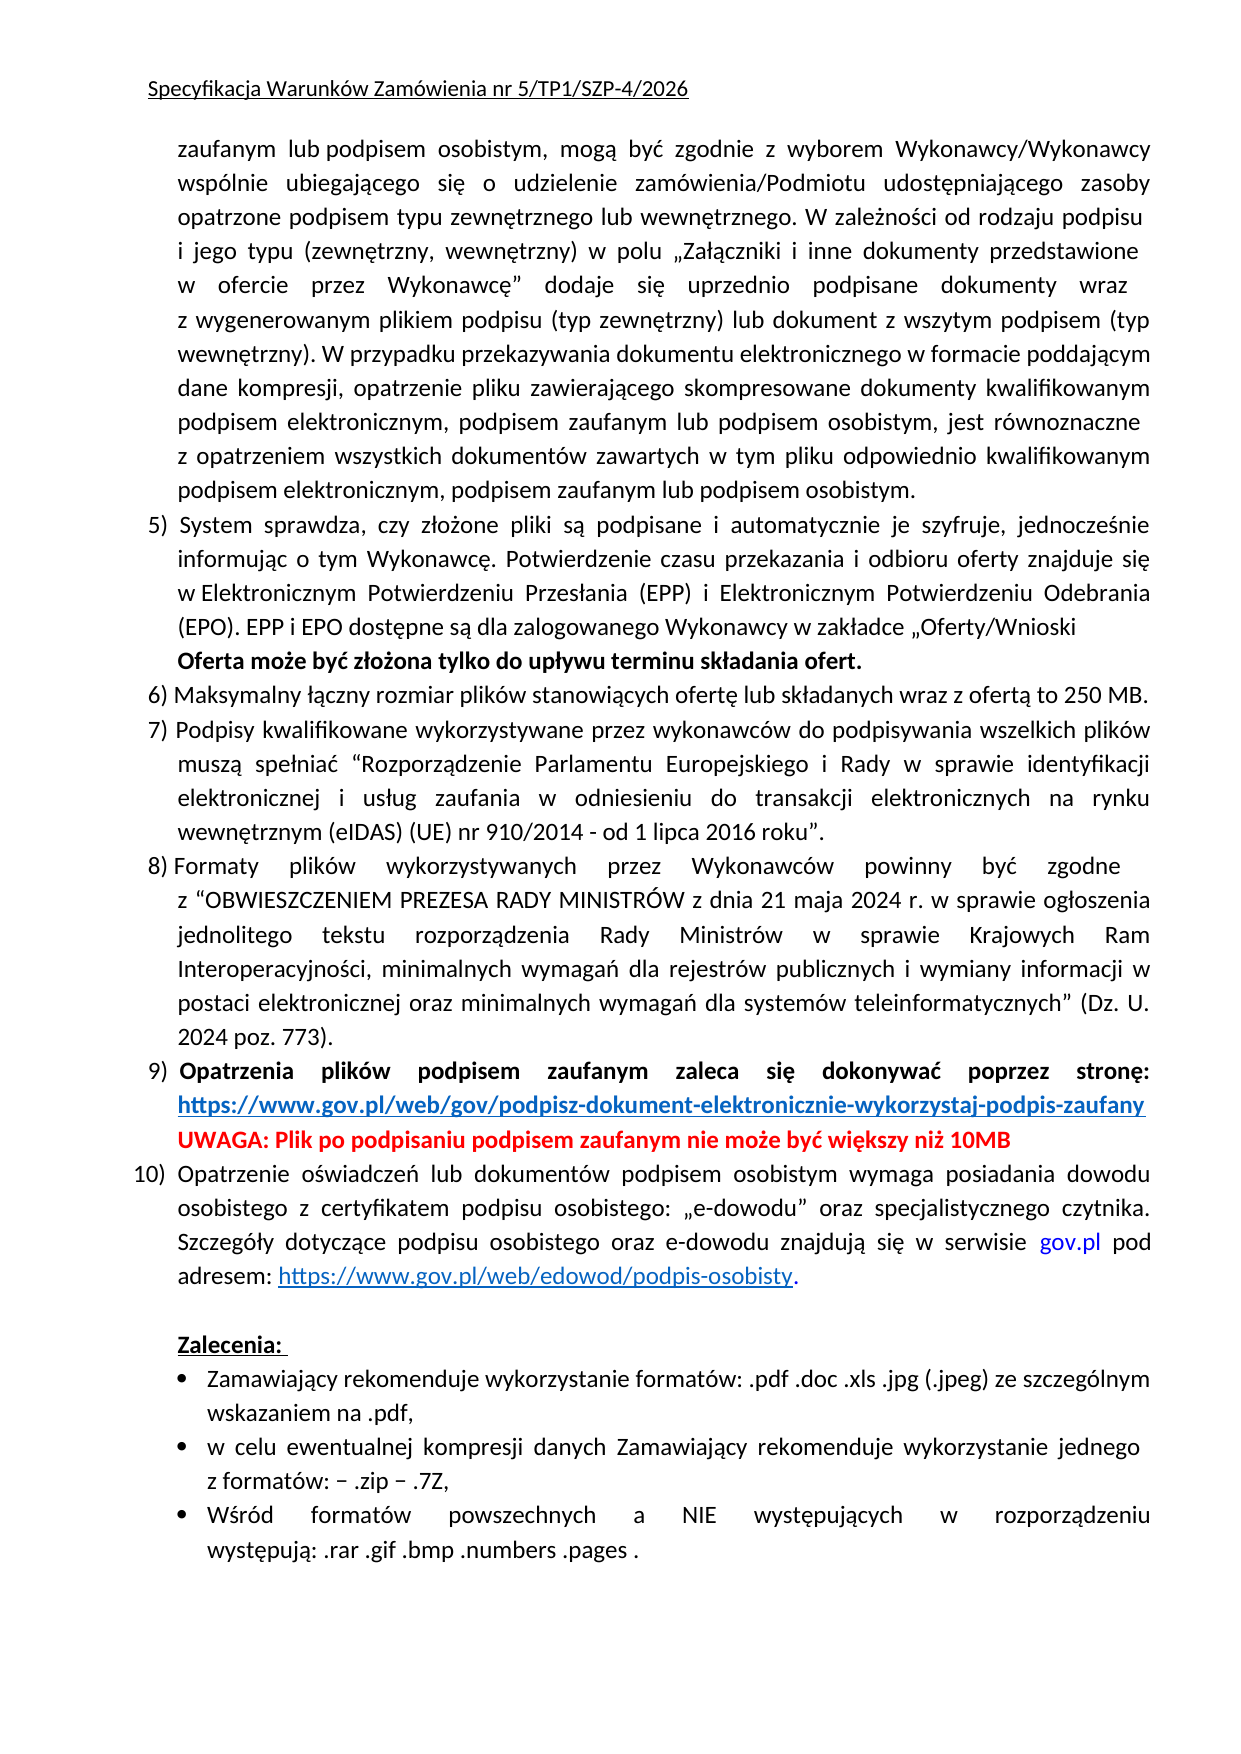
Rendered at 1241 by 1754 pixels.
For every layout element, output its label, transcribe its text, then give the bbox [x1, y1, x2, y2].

text 6) Maksymalny łączny rozmiar plików stanowiących ofertę lub składanych wraz z ofertą to 250 MB. [148, 679, 1152, 710]
text 7) Podpisy kwalifikowane wykorzystywane przez wykonawców do podpisywania wszelkich plików muszą spełniać “Rozporządzenie Parlamentu Europejskiego i Rady w sprawie identyfikacji elektronicznej i usług zaufania w odniesieniu do transakcji elektronicznych na rynku wewnętrznym (eIDAS) (UE) nr 910/2014 - od 1 lipca 2016 roku”. [148, 714, 1152, 847]
text Zalecenia: [177, 1329, 1152, 1359]
list w celu ewentualnej kompresji danych Zamawiający rekomenduje wykorzystanie jednego z formatów: − .zip − .7Z, [177, 1431, 1152, 1496]
text UWAGA: Plik po podpisaniu podpisem zaufanym nie może być większy niż 10MB [177, 1124, 1152, 1154]
text Oferta może być złożona tylko do upływu terminu składania ofert. [177, 645, 1152, 676]
list Wśród formatów powszechnych a NIE występujących w rozporządzeniu występują: .rar .gif .bmp .numbers .pages . [177, 1499, 1152, 1564]
text 9) Opatrzenia plików podpisem zaufanym zaleca się dokonywać poprzez stronę: https://www.gov.pl/web/gov/podpisz-dokument-elektronicznie-wykorzystaj-podpis-zaufany [148, 1055, 1152, 1120]
list Zamawiający rekomenduje wykorzystanie formatów: .pdf .doc .xls .jpg (.jpeg) ze szczególnym wskazaniem na .pdf, [177, 1363, 1152, 1428]
text 10) Opatrzenie oświadczeń lub dokumentów podpisem osobistym wymaga posiadania dowodu osobistego z certyfikatem podpisu osobistego: „e-dowodu” oraz specjalistycznego czytnika. Szczegóły dotyczące podpisu osobistego oraz e-dowodu znajdują się w serwisie gov.pl pod adresem: https://www.gov.pl/web/edowod/podpis-osobisty. [133, 1158, 1152, 1291]
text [148, 133, 1152, 505]
text 8) Formaty plików wykorzystywanych przez Wykonawców powinny być zgodne z “OBWIESZCZENIEM PREZESA RADY MINISTRÓW z dnia 21 maja 2024 r. w sprawie ogłoszenia jednolitego tekstu rozporządzenia Rady Ministrów w sprawie Krajowych Ram Interoperacyjności, minimalnych wymagań dla rejestrów publicznych i wymiany informacji w postaci elektronicznej oraz minimalnych wymagań dla systemów teleinformatycznych” (Dz. U. 2024 poz. 773). [148, 850, 1152, 1052]
text 5) System sprawdza, czy złożone pliki są podpisane i automatycznie je szyfruje, jednocześnie informując o tym Wykonawcę. Potwierdzenie czasu przekazania i odbioru oferty znajduje się w Elektronicznym Potwierdzeniu Przesłania (EPP) i Elektronicznym Potwierdzeniu Odebrania (EPO). EPP i EPO dostępne są dla zalogowanego Wykonawcy w zakładce „Oferty/Wnioski [148, 509, 1152, 642]
